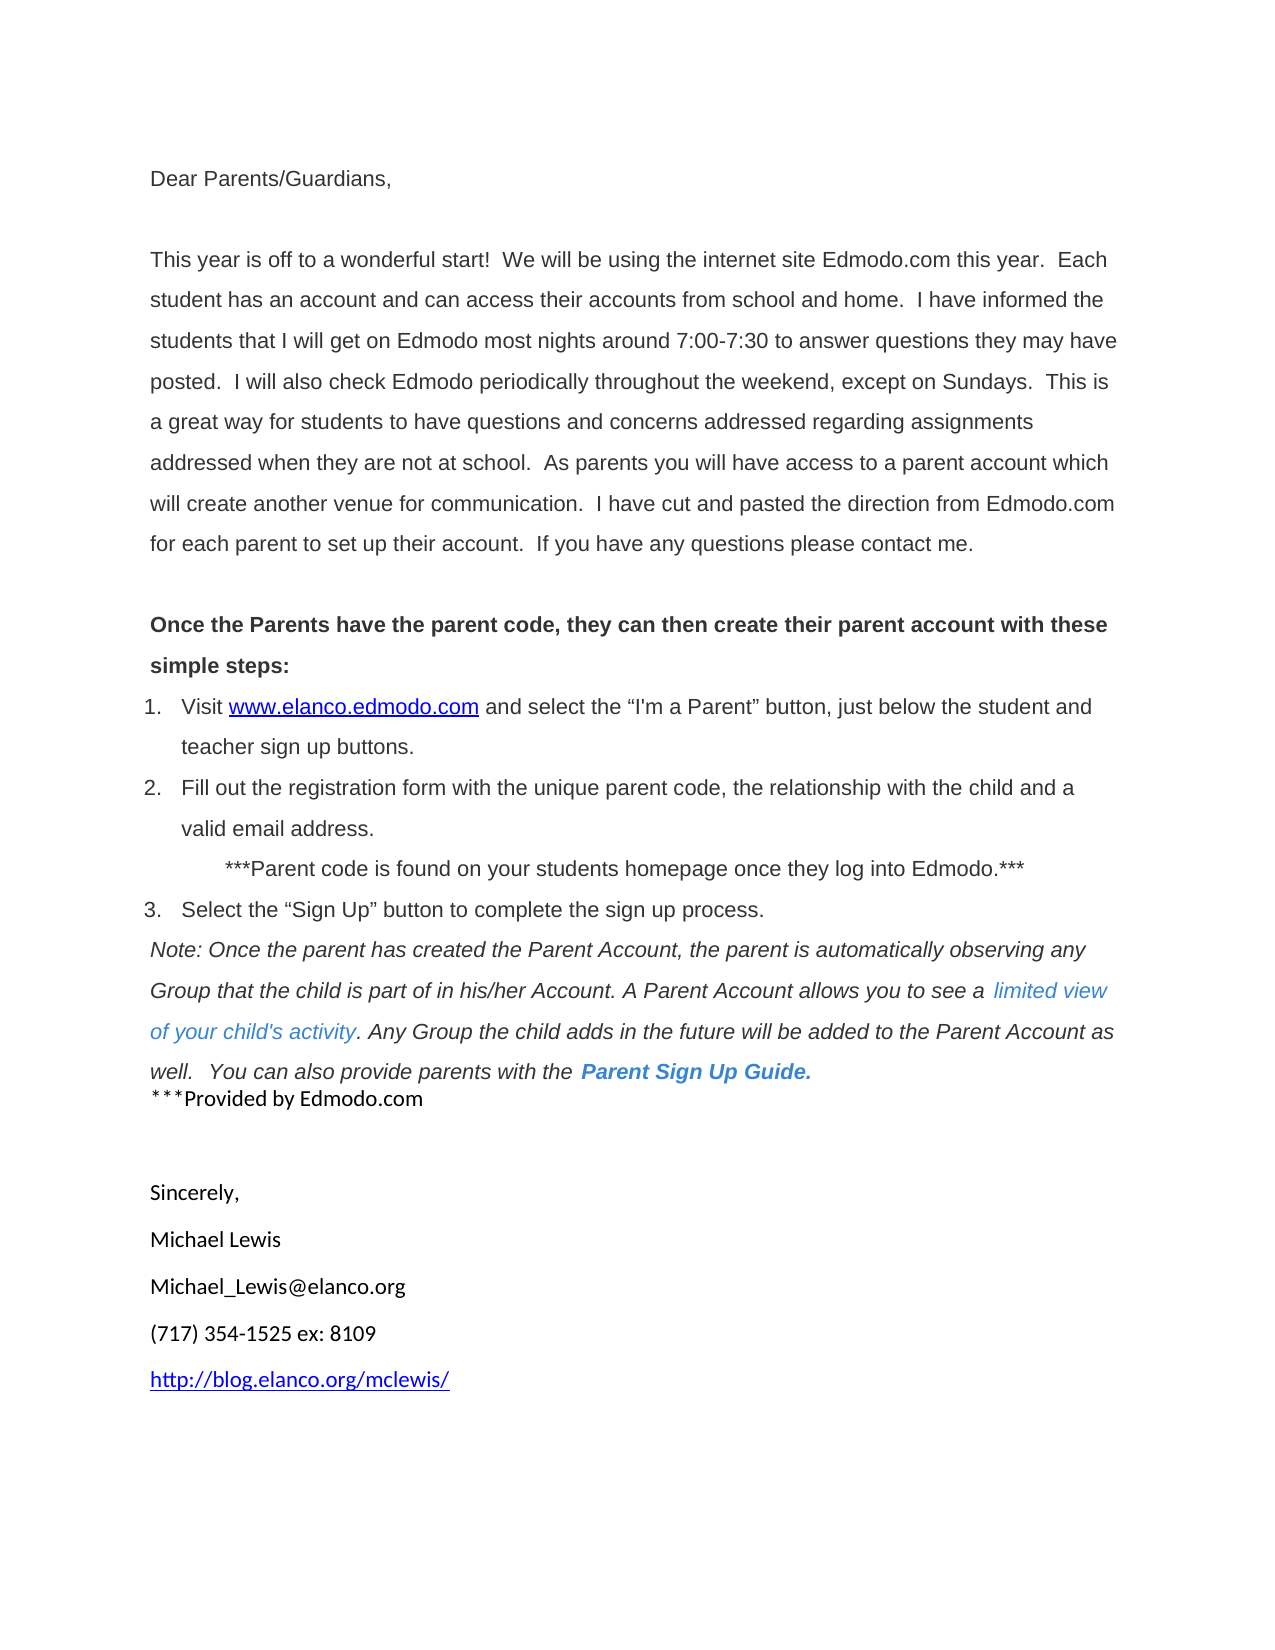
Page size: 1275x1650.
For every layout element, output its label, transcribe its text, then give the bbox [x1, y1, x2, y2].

list Visit www.elanco.edmodo.com and select the “I'm a Parent” button, just below the student and teacher sign up buttons. [144, 678, 1125, 759]
text http://blog.elanco.org/mclewis/ [150, 1366, 1125, 1394]
text Note: Once the parent has created the Parent Account, the parent is automatically observing any Group that the child is part of in his/her Account. A Parent Account allows you to see a limited view of your child's activity. Any Group the child adds in the future will be added to the Parent Account as well. You can also provide parents with the Parent Sign Up Guide. [150, 922, 1125, 1084]
list Fill out the registration form with the unique parent code, the relationship with the child and a valid email address. [144, 759, 1125, 841]
text This year is off to a wonderful start! We will be using the internet site Edmodo.com this year. Each student has an account and can access their accounts from school and home. I have informed the students that I will get on Edmodo most nights around 7:00-7:30 to answer questions they may have posted. I will also check Edmodo periodically throughout the weekend, except on Sundays. This is a great way for students to have questions and concerns addressed regarding assignments addressed when they are not at school. As parents you will have access to a parent account which will create another venue for communication. I have cut and pasted the direction from Edmodo.com for each parent to set up their account. If you have any questions please contact me. [150, 231, 1125, 556]
text (717) 354-1525 ex: 8109 [150, 1319, 1125, 1347]
text Dear Parents/Guardians, [150, 150, 1125, 191]
text ***Parent code is found on your students homepage once they log into Edmodo.*** [225, 841, 1125, 881]
text Michael_Lewis@elanco.org [150, 1272, 1125, 1300]
text Sincerely, [150, 1178, 1125, 1206]
text ***Provided by Edmodo.com [150, 1084, 1125, 1112]
text Michael Lewis [150, 1225, 1125, 1253]
list Select the “Sign Up” button to complete the sign up process. [144, 881, 1125, 922]
text Once the Parents have the parent code, they can then create their parent account with these simple steps: [150, 597, 1125, 678]
